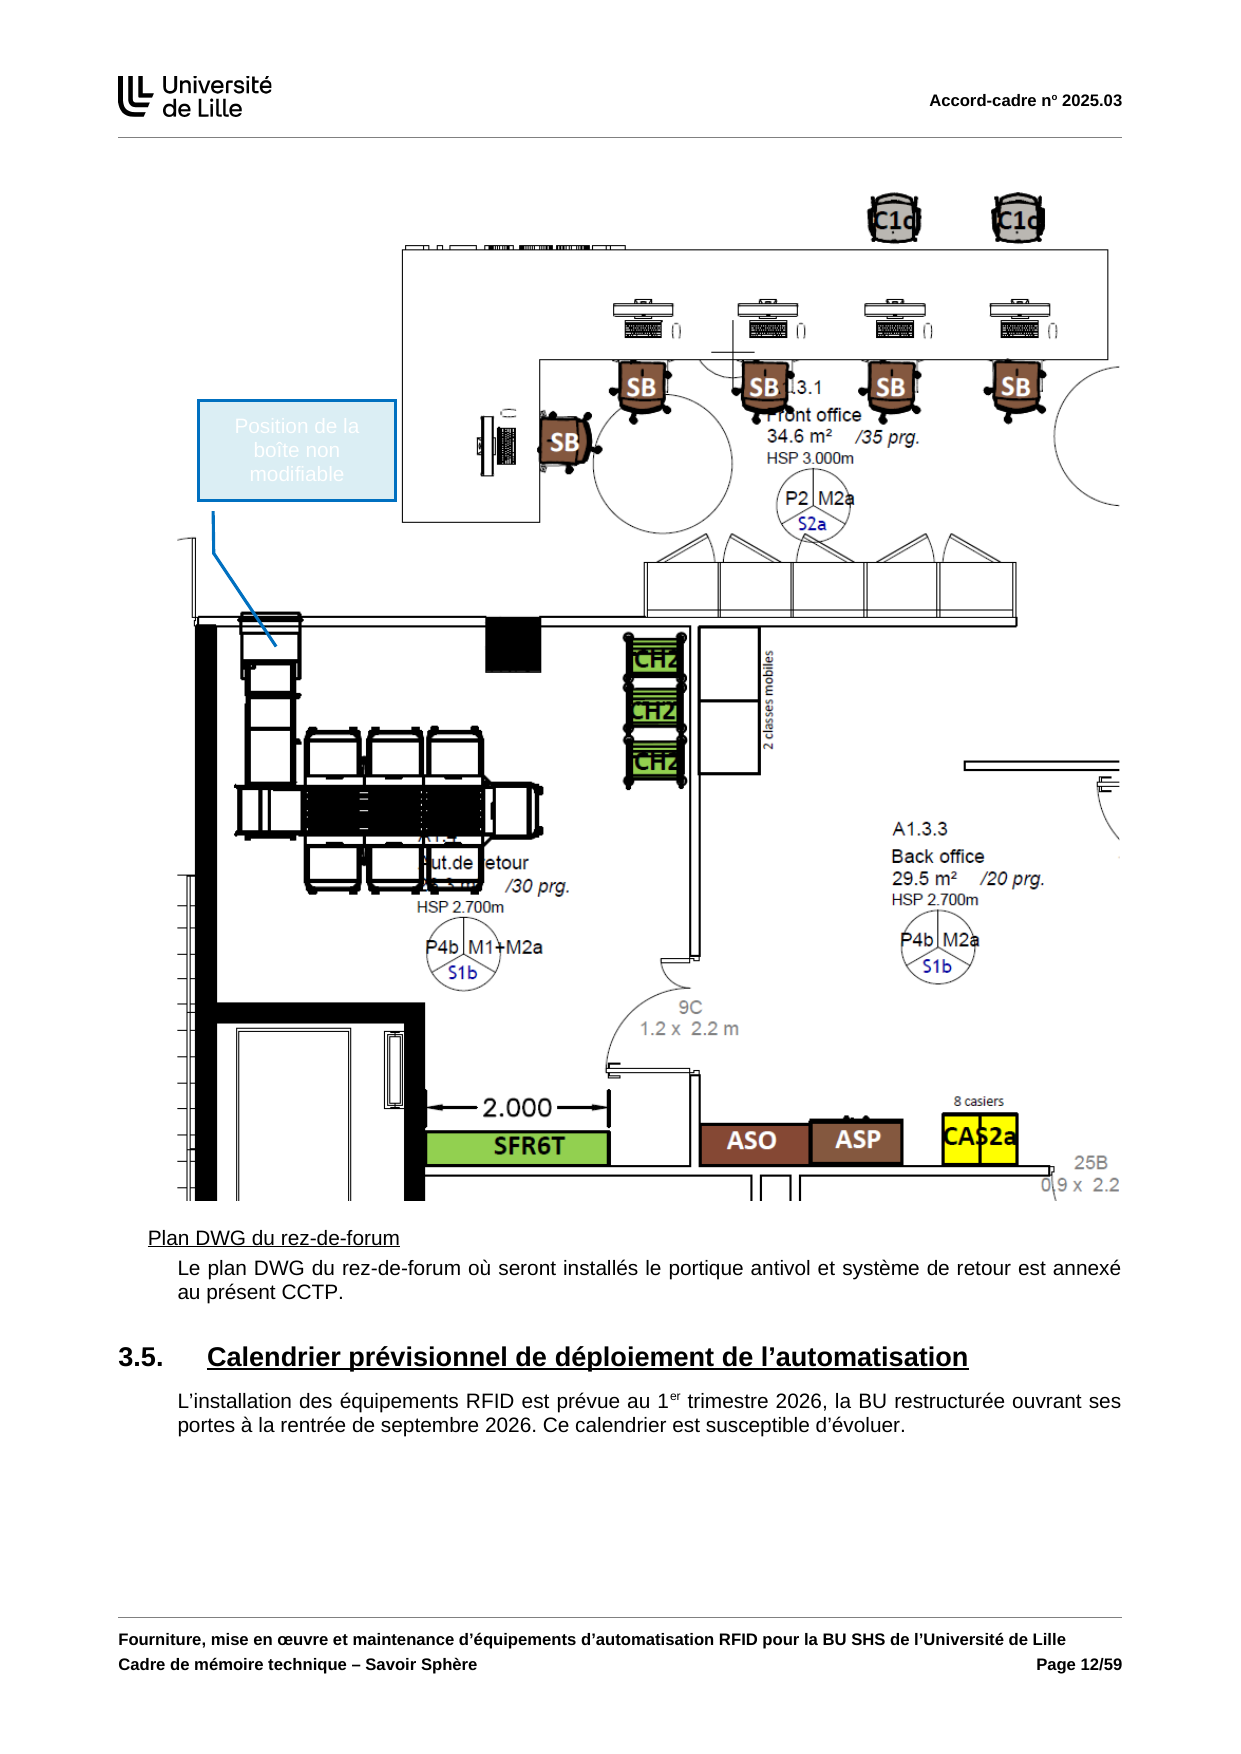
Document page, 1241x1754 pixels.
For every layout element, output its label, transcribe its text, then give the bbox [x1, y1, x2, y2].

picture [177, 168, 1120, 1201]
text Le plan DWG du rez-de-forum où seront installés le portique antivol et système de retour est annexé au présent CCTP. [177, 1256, 1122, 1303]
text Plan DWG du rez-de-forum [148, 1225, 1122, 1249]
text L’installation des équipements RFID est prévue au 1er trimestre 2026, la BU restructurée ouvrant ses portes à la rentrée de septembre 2026. Ce calendrier est susceptible d’évoluer. [177, 1389, 1122, 1437]
picture [118, 76, 272, 117]
subtitle Calendrier prévisionnel de déploiement de l’automatisation [118, 1341, 1122, 1372]
